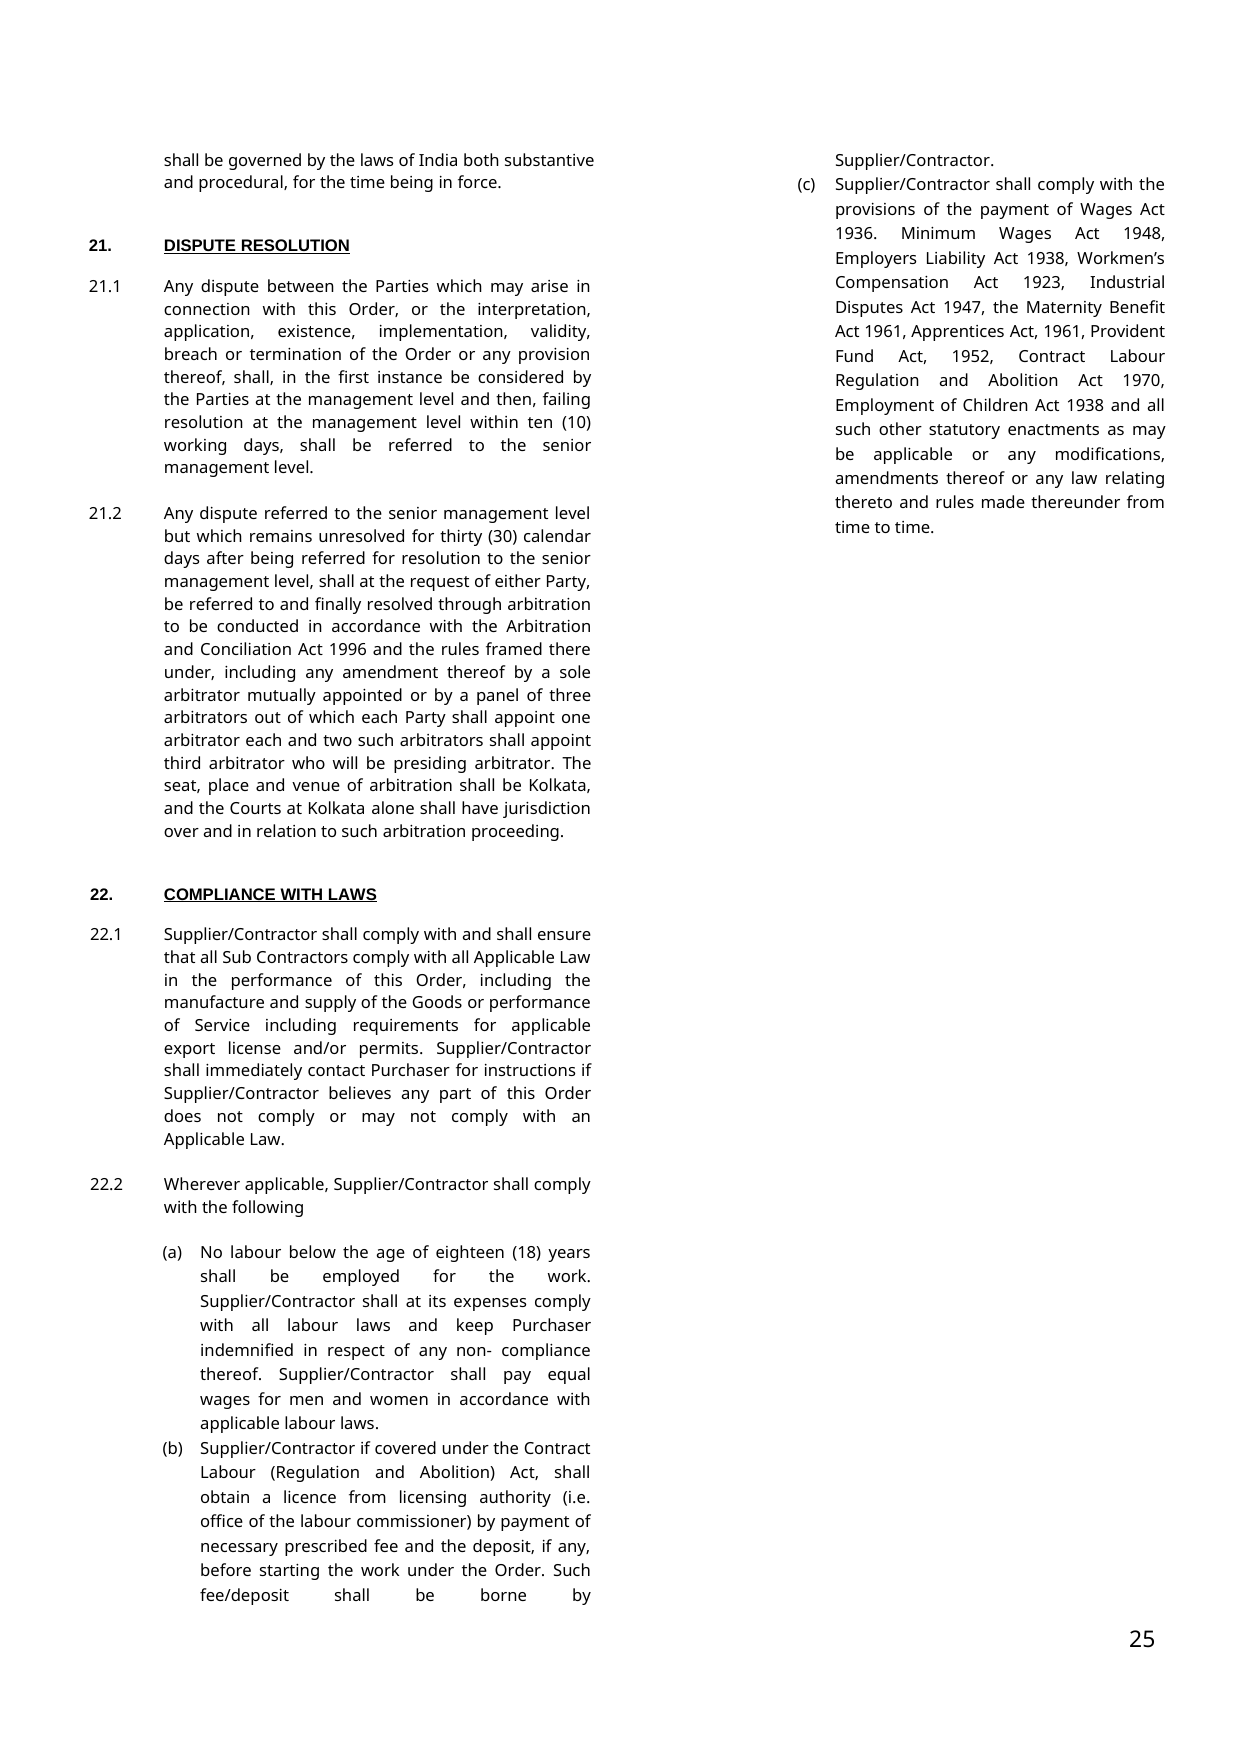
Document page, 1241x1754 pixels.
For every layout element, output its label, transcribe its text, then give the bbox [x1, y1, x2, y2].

list No labour below the age of eighteen (18) years shall be employed for the work. Supplier/Contractor shall at its expenses comply with all labour laws and keep Purchaser indemnified in respect of any non- compliance thereof. Supplier/Contractor shall pay equal wages for men and women in accordance with applicable labour laws. [162, 1241, 591, 1435]
text shall be governed by the laws of India both substantive and procedural, for the time being in force. [164, 148, 595, 194]
subtitle COMPLIANCE WITH LAWS [90, 884, 595, 904]
list Wherever applicable, Supplier/Contractor shall comply with the following [90, 1173, 591, 1218]
list Any dispute between the Parties which may arise in connection with this Order, or the interpretation, application, existence, implementation, validity, breach or termination of the Order or any provision thereof, shall, in the first instance be considered by the Parties at the management level and then, failing resolution at the management level within ten (10) working days, shall be referred to the senior management level. [89, 274, 591, 479]
list Supplier/Contractor shall comply with and shall ensure that all Sub Contractors comply with all Applicable Law in the performance of this Order, including the manufacture and supply of the Goods or performance of Service including requirements for applicable export license and/or permits. Supplier/Contractor shall immediately contact Purchaser for instructions if Supplier/Contractor believes any part of this Order does not comply or may not comply with an Applicable Law. [90, 923, 591, 1150]
list Supplier/Contractor shall comply with the provisions of the payment of Wages Act 1936. Minimum Wages Act 1948, Employers Liability Act 1938, Workmen’s Compensation Act 1923, Industrial Disputes Act 1947, the Maternity Benefit Act 1961, Apprentices Act, 1961, Provident Fund Act, 1952, Contract Labour Regulation and Abolition Act 1970, Employment of Children Act 1938 and all such other statutory enactments as may be applicable or any modifications, amendments thereof or any law relating thereto and rules made thereunder from time to time. [797, 173, 1165, 538]
list Supplier/Contractor if covered under the Contract Labour (Regulation and Abolition) Act, shall obtain a licence from licensing authority (i.e. office of the labour commissioner) by payment of necessary prescribed fee and the deposit, if any, before starting the work under the Order. Such fee/deposit shall be borne by Supplier/Contractor. [162, 1436, 591, 1606]
subtitle DISPUTE RESOLUTION [89, 236, 595, 255]
list Any dispute referred to the senior management level but which remains unresolved for thirty (30) calendar days after being referred for resolution to the senior management level, shall at the request of either Party, be referred to and finally resolved through arbitration to be conducted in accordance with the Arbitration and Conciliation Act 1996 and the rules framed there under, including any amendment thereof by a sole arbitrator mutually appointed or by a panel of three arbitrators out of which each Party shall appoint one arbitrator each and two such arbitrators shall appoint third arbitrator who will be presiding arbitrator. The seat, place and venue of arbitration shall be Kolkata, and the Courts at Kolkata alone shall have jurisdiction over and in relation to such arbitration proceeding. [89, 502, 591, 842]
